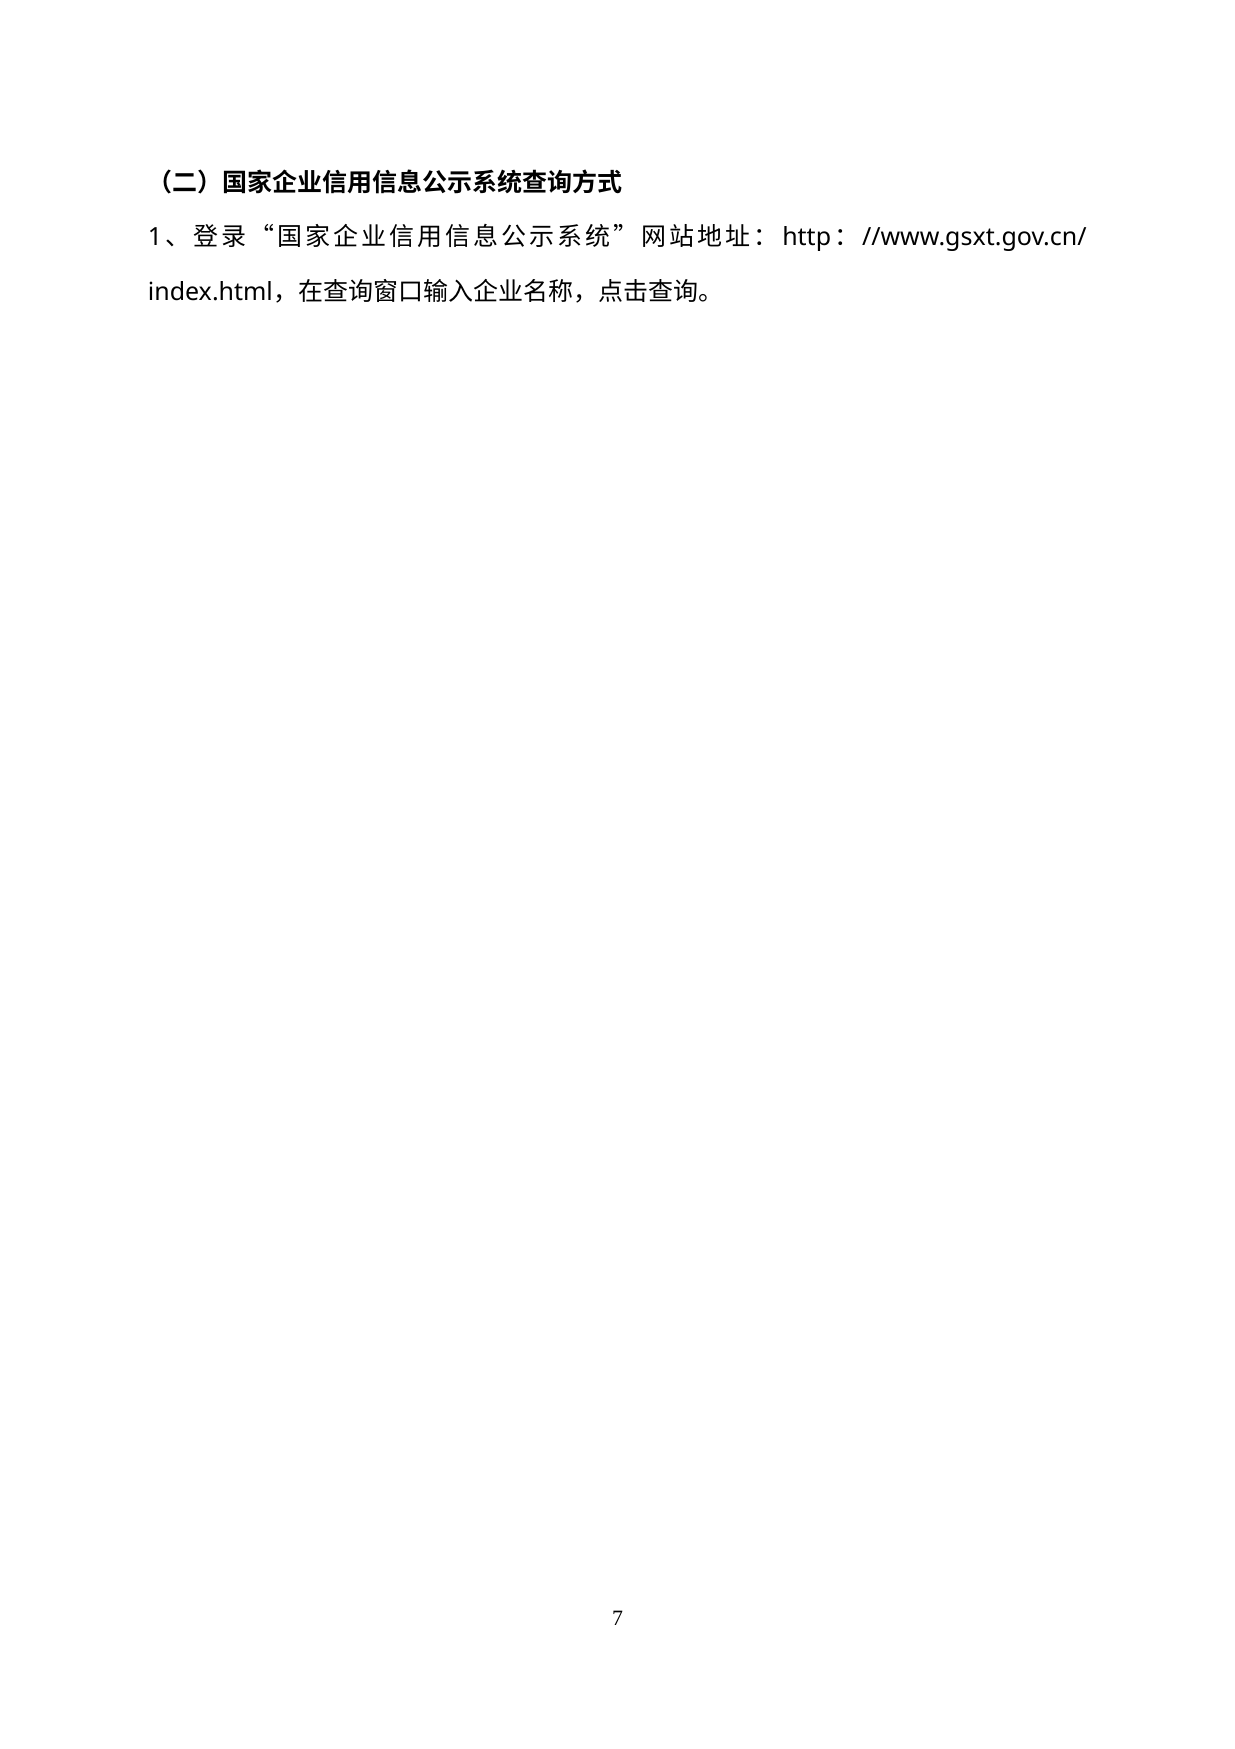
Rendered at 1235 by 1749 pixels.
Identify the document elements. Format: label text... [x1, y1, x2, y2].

text 1、登录“国家企业信用信息公示系统”网站地址：http：//www.gsxt.gov.cn/index.html，在查询窗口输入企业名称，点击查询。 [148, 253, 1087, 307]
text （二）国家企业信用信息公示系统查询方式 [148, 162, 1087, 199]
